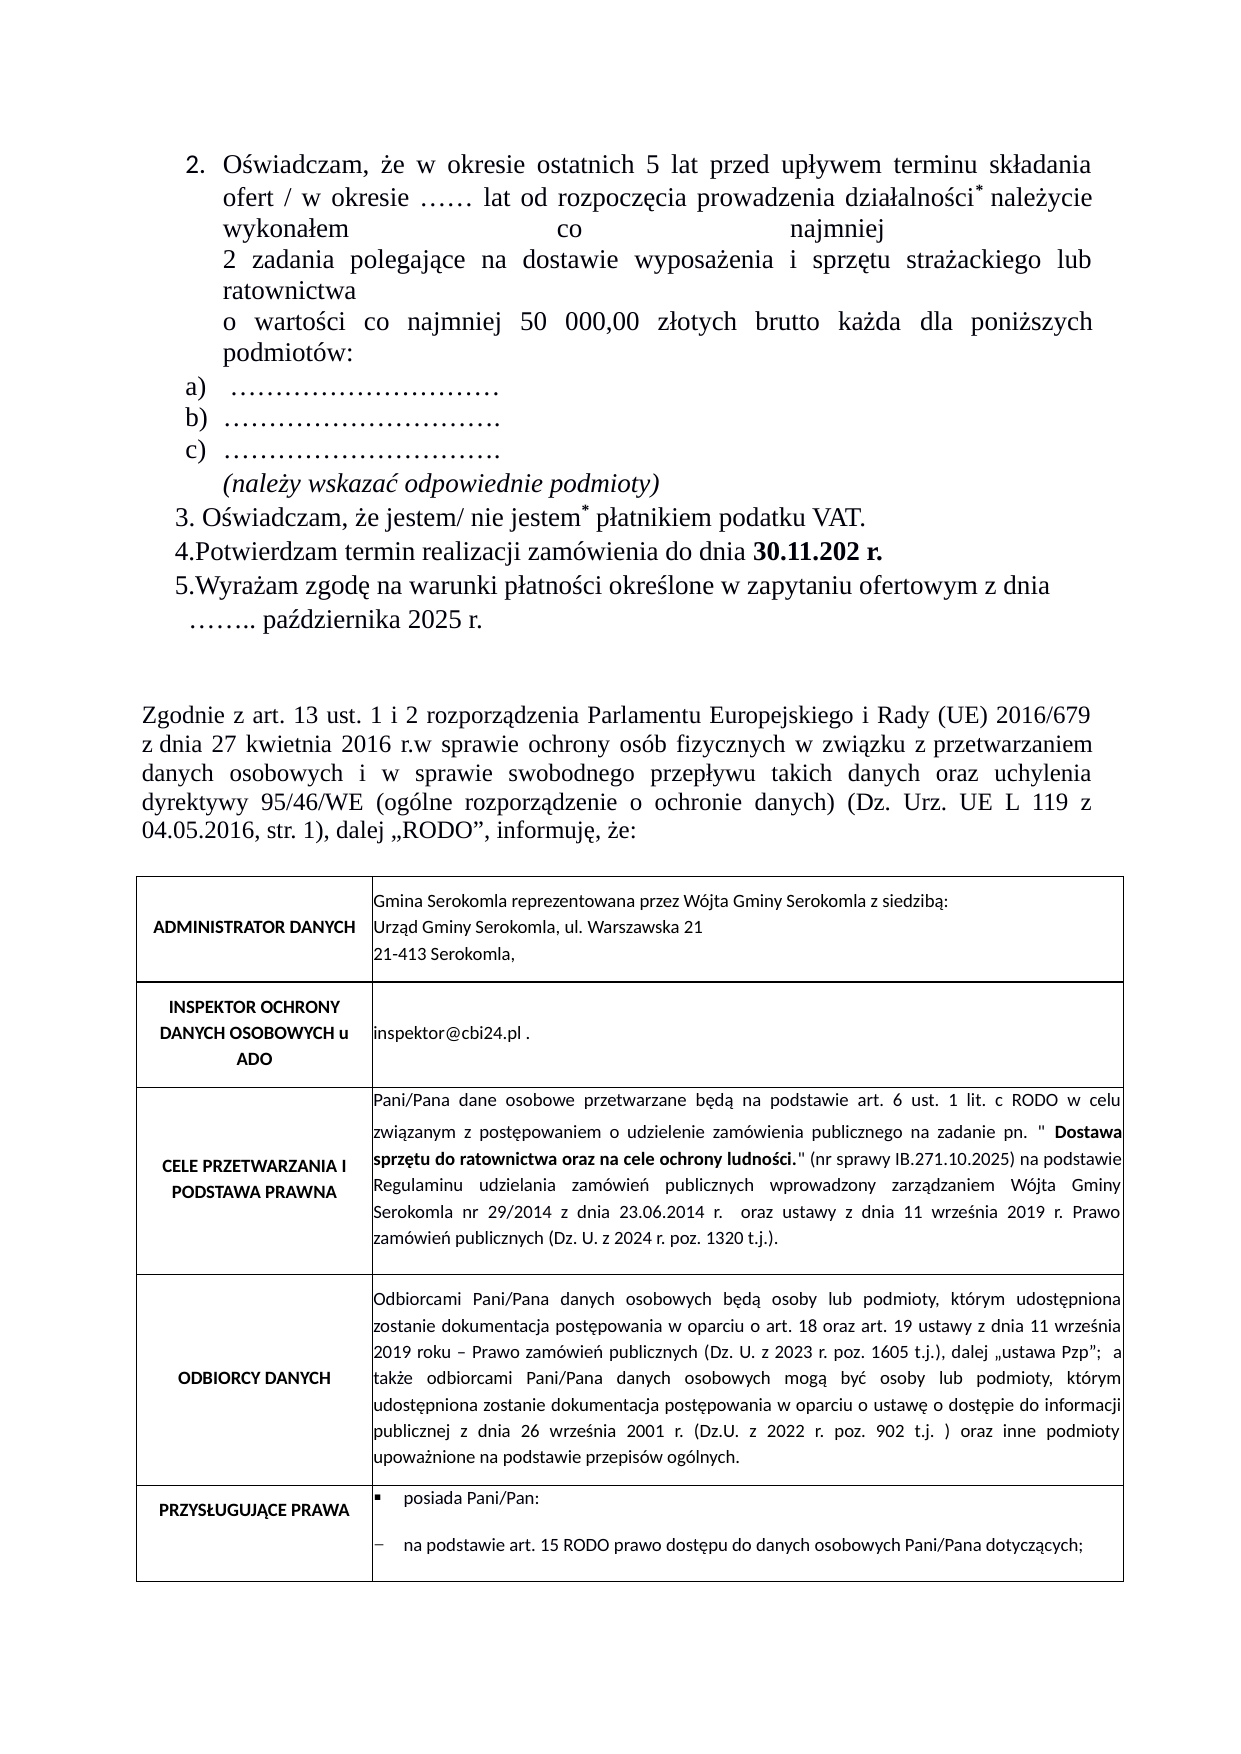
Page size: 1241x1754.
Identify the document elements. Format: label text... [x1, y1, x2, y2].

table_header Gmina Serokomla reprezentowana przez Wójta Gminy Serokomla z siedzibą: Urząd Gminy Serokomla, ul. Warszawska 21 21-413 Serokomla, [373, 877, 1123, 981]
list …………………………. [185, 433, 1093, 464]
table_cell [373, 1486, 1123, 1581]
text Zgodnie z art. 13 ust. 1 i 2 rozporządzenia Parlamentu Europejskiego i Rady (UE) 2016/679 z dnia 27 kwietnia 2016 r.w sprawie ochrony osób fizycznych w związku z przetwarzaniem danych osobowych i w sprawie swobodnego przepływu takich danych oraz uchylenia dyrektywy 95/46/WE (ogólne rozporządzenie o ochronie danych) (Dz. Urz. UE L 119 z 04.05.2016, str. 1), dalej „RODO”, informuję, że: [142, 700, 1093, 844]
table_cell CELE PRZETWARZANIA I PODSTAWA PRAWNA [137, 1088, 372, 1274]
text (należy wskazać odpowiednie podmioty) [223, 467, 1093, 498]
table_cell Odbiorcami Pani/Pana danych osobowych będą osoby lub podmioty, którym udostępniona zostanie dokumentacja postępowania w oparciu o art. 18 oraz art. 19 ustawy z dnia 11 września 2019 roku – Prawo zamówień publicznych (Dz. U. z 2023 r. poz. 1605 t.j.), dalej „ustawa Pzp”; a także odbiorcami Pani/Pana danych osobowych mogą być osoby lub podmioty, którym udostępniona zostanie dokumentacja postępowania w oparciu o ustawę o dostępie do informacji publicznej z dnia 26 września 2001 r. (Dz.U. z 2022 r. poz. 902 t.j. ) oraz inne podmioty upoważnione na podstawie przepisów ogólnych. [373, 1275, 1123, 1485]
table_header ADMINISTRATOR DANYCH [137, 877, 372, 981]
list ………………………… [185, 370, 1093, 402]
table_cell inspektor@cbi24.pl . [373, 983, 1123, 1087]
list …………………………. [185, 402, 1093, 433]
text 3. Oświadczam, że jestem/ nie jestem* płatnikiem podatku VAT. [148, 501, 1093, 532]
table_cell Pani/Pana dane osobowe przetwarzane będą na podstawie art. 6 ust. 1 lit. c RODO w celu związanym z postępowaniem o udzielenie zamówienia publicznego na zadanie pn. " Dostawa sprzętu do ratownictwa oraz na cele ochrony ludności." (nr sprawy IB.271.10.2025) na podstawie Regulaminu udzielania zamówień publicznych wprowadzony zarządzaniem Wójta Gminy Serokomla nr 29/2014 z dnia 23.06.2014 r. oraz ustawy z dnia 11 września 2019 r. Prawo zamówień publicznych (Dz. U. z 2024 r. poz. 1320 t.j.). [373, 1088, 1123, 1274]
text …….. października 2025 r. [148, 603, 1093, 634]
text 5.Wyrażam zgodę na warunki płatności określone w zapytaniu ofertowym z dnia [148, 569, 1093, 600]
table_cell INSPEKTOR OCHRONY DANYCH OSOBOWYCH u ADO [137, 983, 372, 1087]
text 4.Potwierdzam termin realizacji zamówienia do dnia 30.11.202 r. [148, 535, 1093, 566]
list Oświadczam, że w okresie ostatnich 5 lat przed upływem terminu składania ofert / w okresie …… lat od rozpoczęcia prowadzenia działalności* należycie wykonałem co najmniej 2 zadania polegające na dostawie wyposażenia i sprzętu strażackiego lub ratownictwa o wartości co najmniej 50 000,00 złotych brutto każda dla poniższych podmiotów: [185, 148, 1093, 367]
table_cell PRZYSŁUGUJĄCE PRAWA [137, 1486, 372, 1581]
table_cell ODBIORCY DANYCH [137, 1275, 372, 1485]
